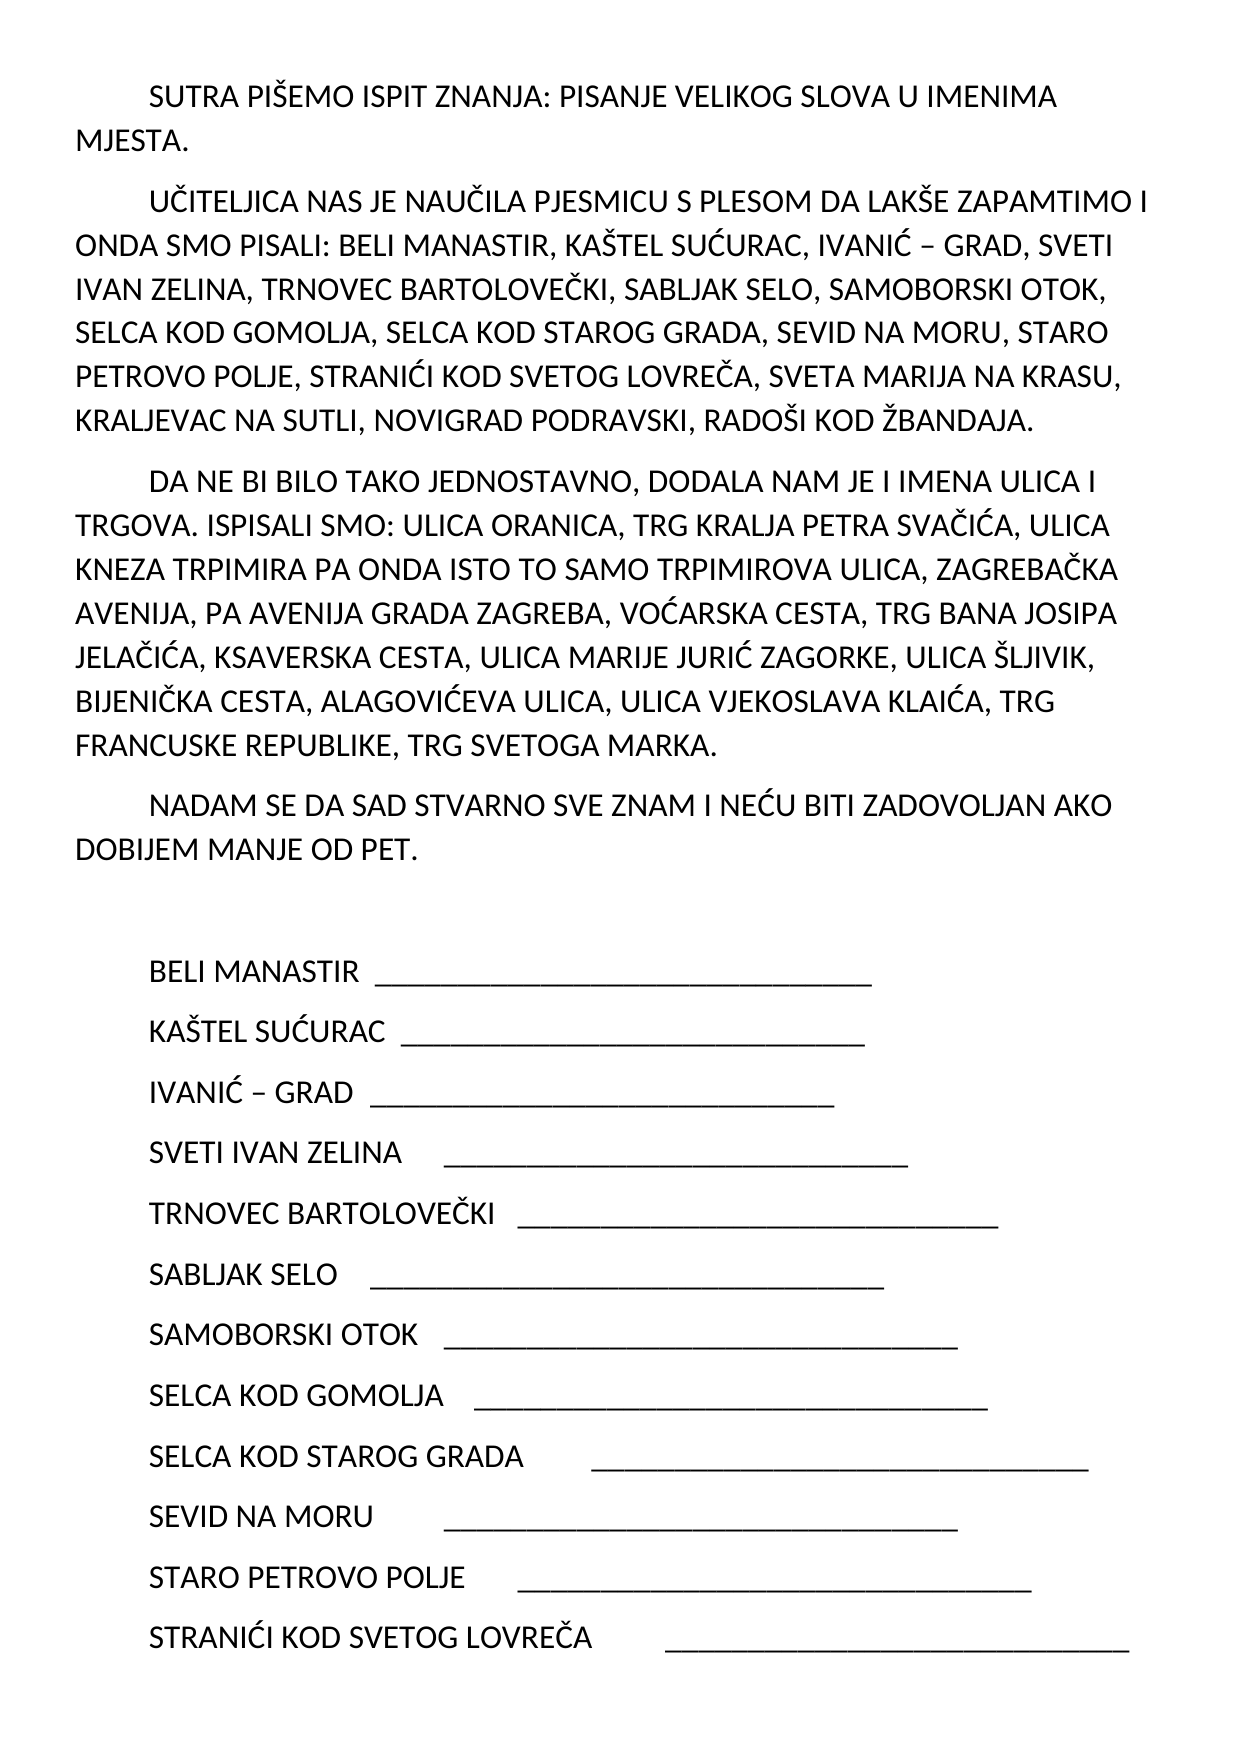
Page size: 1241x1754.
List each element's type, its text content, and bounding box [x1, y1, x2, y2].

text SABLJAK SELO _______________________________ [75, 1253, 1165, 1293]
text SELCA KOD GOMOLJA _______________________________ [75, 1374, 1165, 1415]
text TRNOVEC BARTOLOVEČKI _____________________________ [75, 1192, 1165, 1233]
text SAMOBORSKI OTOK _______________________________ [75, 1313, 1165, 1354]
text SUTRA PIŠEMO ISPIT ZNANJA: PISANJE VELIKOG SLOVA U IMENIMA MJESTA. [75, 75, 1165, 160]
text NADAM SE DA SAD STVARNO SVE ZNAM I NEĆU BITI ZADOVOLJAN AKO DOBIJEM MANJE OD PET. [75, 784, 1165, 869]
text BELI MANASTIR ______________________________ [75, 949, 1165, 990]
text SEVID NA MORU _______________________________ [75, 1495, 1165, 1536]
text KAŠTEL SUĆURAC ____________________________ [75, 1010, 1165, 1051]
text SELCA KOD STAROG GRADA ______________________________ [75, 1434, 1165, 1475]
text STARO PETROVO POLJE _______________________________ [75, 1556, 1165, 1597]
text DA NE BI BILO TAKO JEDNOSTAVNO, DODALA NAM JE I IMENA ULICA I TRGOVA. ISPISALI SMO: ULICA ORANICA, TRG KRALJA PETRA SVAČIĆA, ULICA KNEZA TRPIMIRA PA ONDA ISTO TO SAMO TRPIMIROVA ULICA, ZAGREBAČKA AVENIJA, PA AVENIJA GRADA ZAGREBA, VOĆARSKA CESTA, TRG BANA JOSIPA JELAČIĆA, KSAVERSKA CESTA, ULICA MARIJE JURIĆ ZAGORKE, ULICA ŠLJIVIK, BIJENIČKA CESTA, ALAGOVIĆEVA ULICA, ULICA VJEKOSLAVA KLAIĆA, TRG FRANCUSKE REPUBLIKE, TRG SVETOGA MARKA. [75, 460, 1165, 764]
text STRANIĆI KOD SVETOG LOVREČA ____________________________ [75, 1616, 1165, 1657]
text UČITELJICA NAS JE NAUČILA PJESMICU S PLESOM DA LAKŠE ZAPAMTIMO I ONDA SMO PISALI: BELI MANASTIR, KAŠTEL SUĆURAC, IVANIĆ – GRAD, SVETI IVAN ZELINA, TRNOVEC BARTOLOVEČKI, SABLJAK SELO, SAMOBORSKI OTOK, SELCA KOD GOMOLJA, SELCA KOD STAROG GRADA, SEVID NA MORU, STARO PETROVO POLJE, STRANIĆI KOD SVETOG LOVREČA, SVETA MARIJA NA KRASU, KRALJEVAC NA SUTLI, NOVIGRAD PODRAVSKI, RADOŠI KOD ŽBANDAJA. [75, 179, 1165, 440]
text SVETI IVAN ZELINA ____________________________ [75, 1131, 1165, 1172]
text IVANIĆ – GRAD ____________________________ [75, 1071, 1165, 1112]
